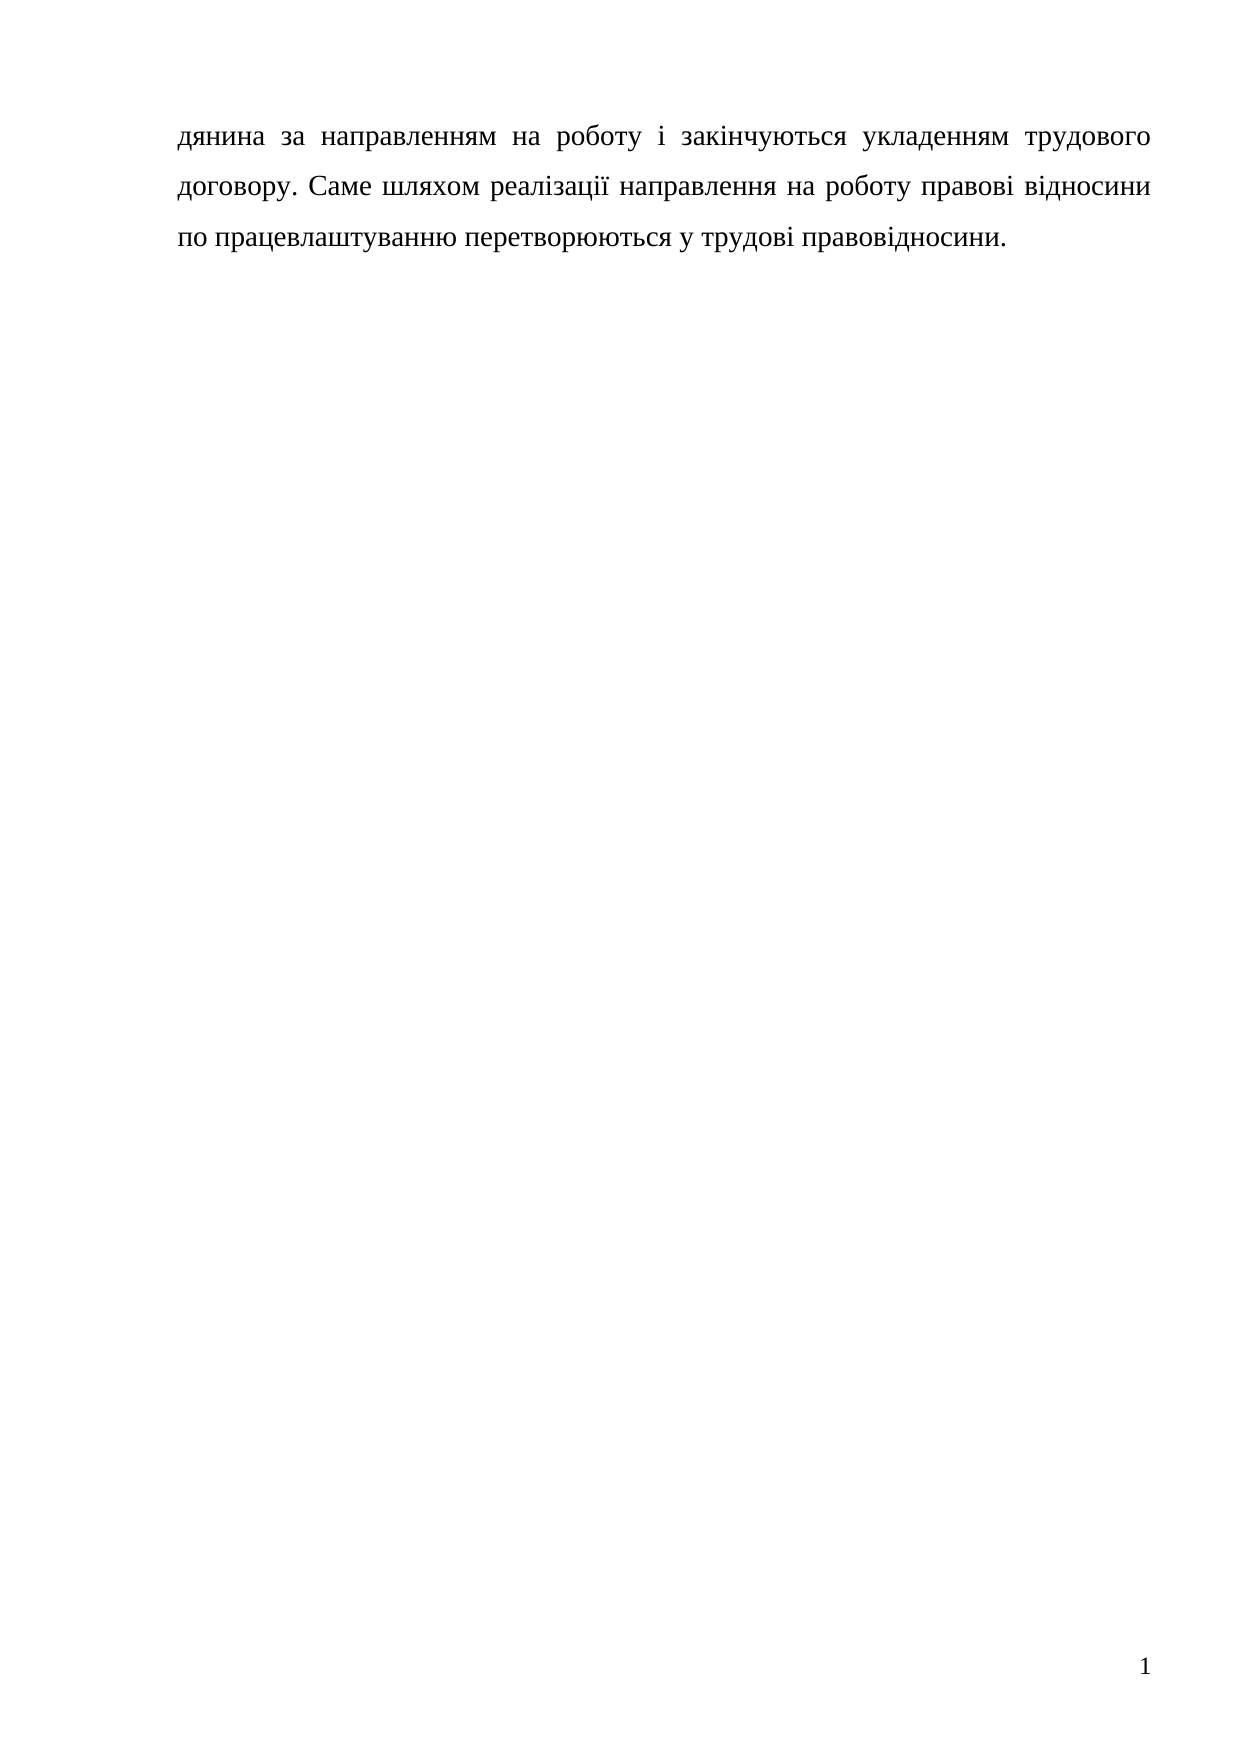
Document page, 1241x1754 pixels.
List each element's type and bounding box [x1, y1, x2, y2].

text [177, 118, 1152, 252]
